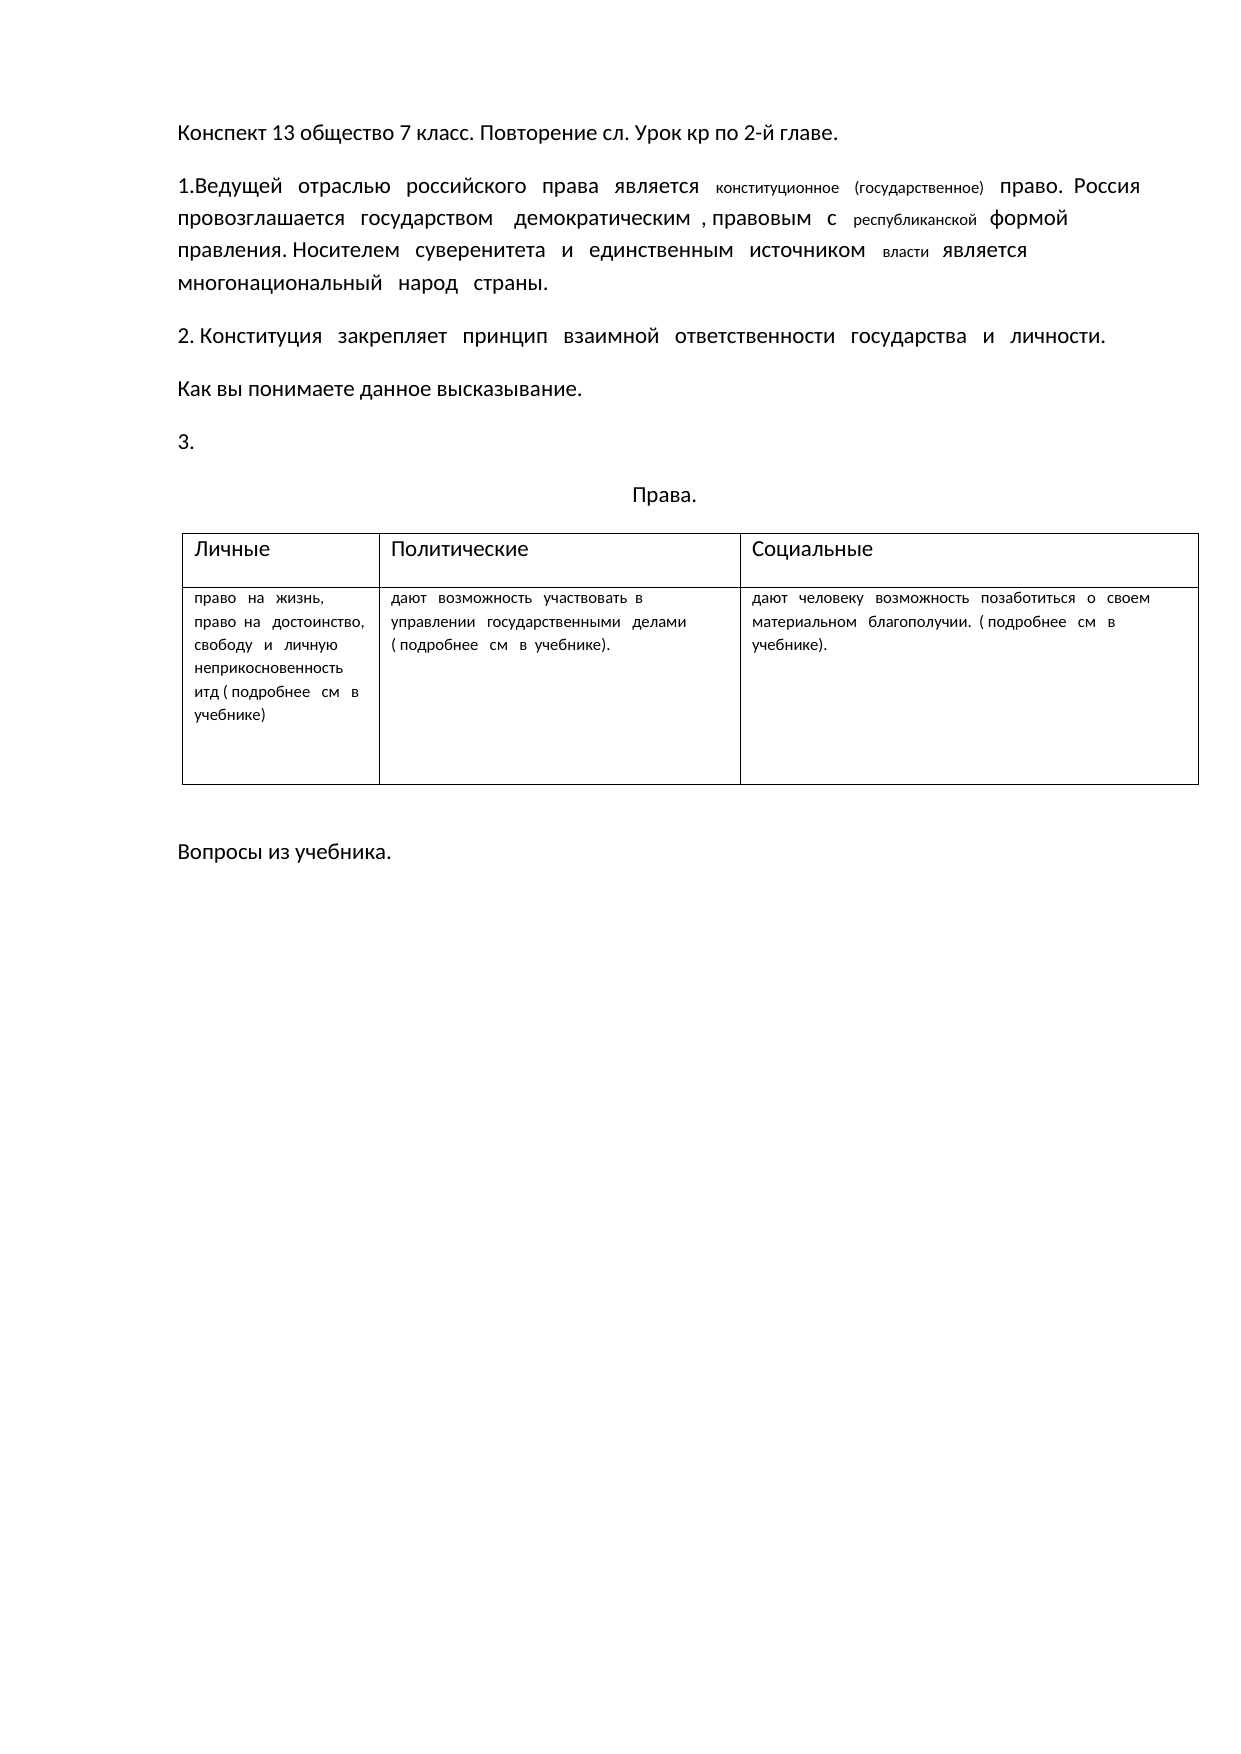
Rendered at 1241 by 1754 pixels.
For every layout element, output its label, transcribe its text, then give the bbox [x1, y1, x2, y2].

text 2. Конституция закрепляет принцип взаимной ответственности государства и личности. [177, 321, 1152, 349]
text Права. [177, 480, 1152, 508]
text Вопросы из учебника. [177, 837, 1152, 866]
table_header Политические [380, 534, 740, 587]
table_cell дают возможность участвовать в управлении государственными делами ( подробнее см в учебнике). [380, 588, 740, 783]
table_cell право на жизнь, право на достоинство, свободу и личную неприкосновенность итд ( подробнее см в учебнике) [183, 588, 379, 783]
text Как вы понимаете данное высказывание. [177, 374, 1152, 402]
table_header Личные [183, 534, 379, 587]
table_cell дают человеку возможность позаботиться о своем материальном благополучии. ( подробнее см в учебнике). [741, 588, 1198, 783]
table_header Социальные [741, 534, 1198, 587]
text 1.Ведущей отраслью российского права является конституционное (государственное) право. Россия провозглашается государством демократическим , правовым с республиканской формой правления. Носителем суверенитета и единственным источником власти является многонациональный народ страны. [177, 171, 1152, 296]
text 3. [177, 427, 1152, 455]
text Конспект 13 общество 7 класс. Повторение сл. Урок кр по 2-й главе. [177, 118, 1152, 146]
